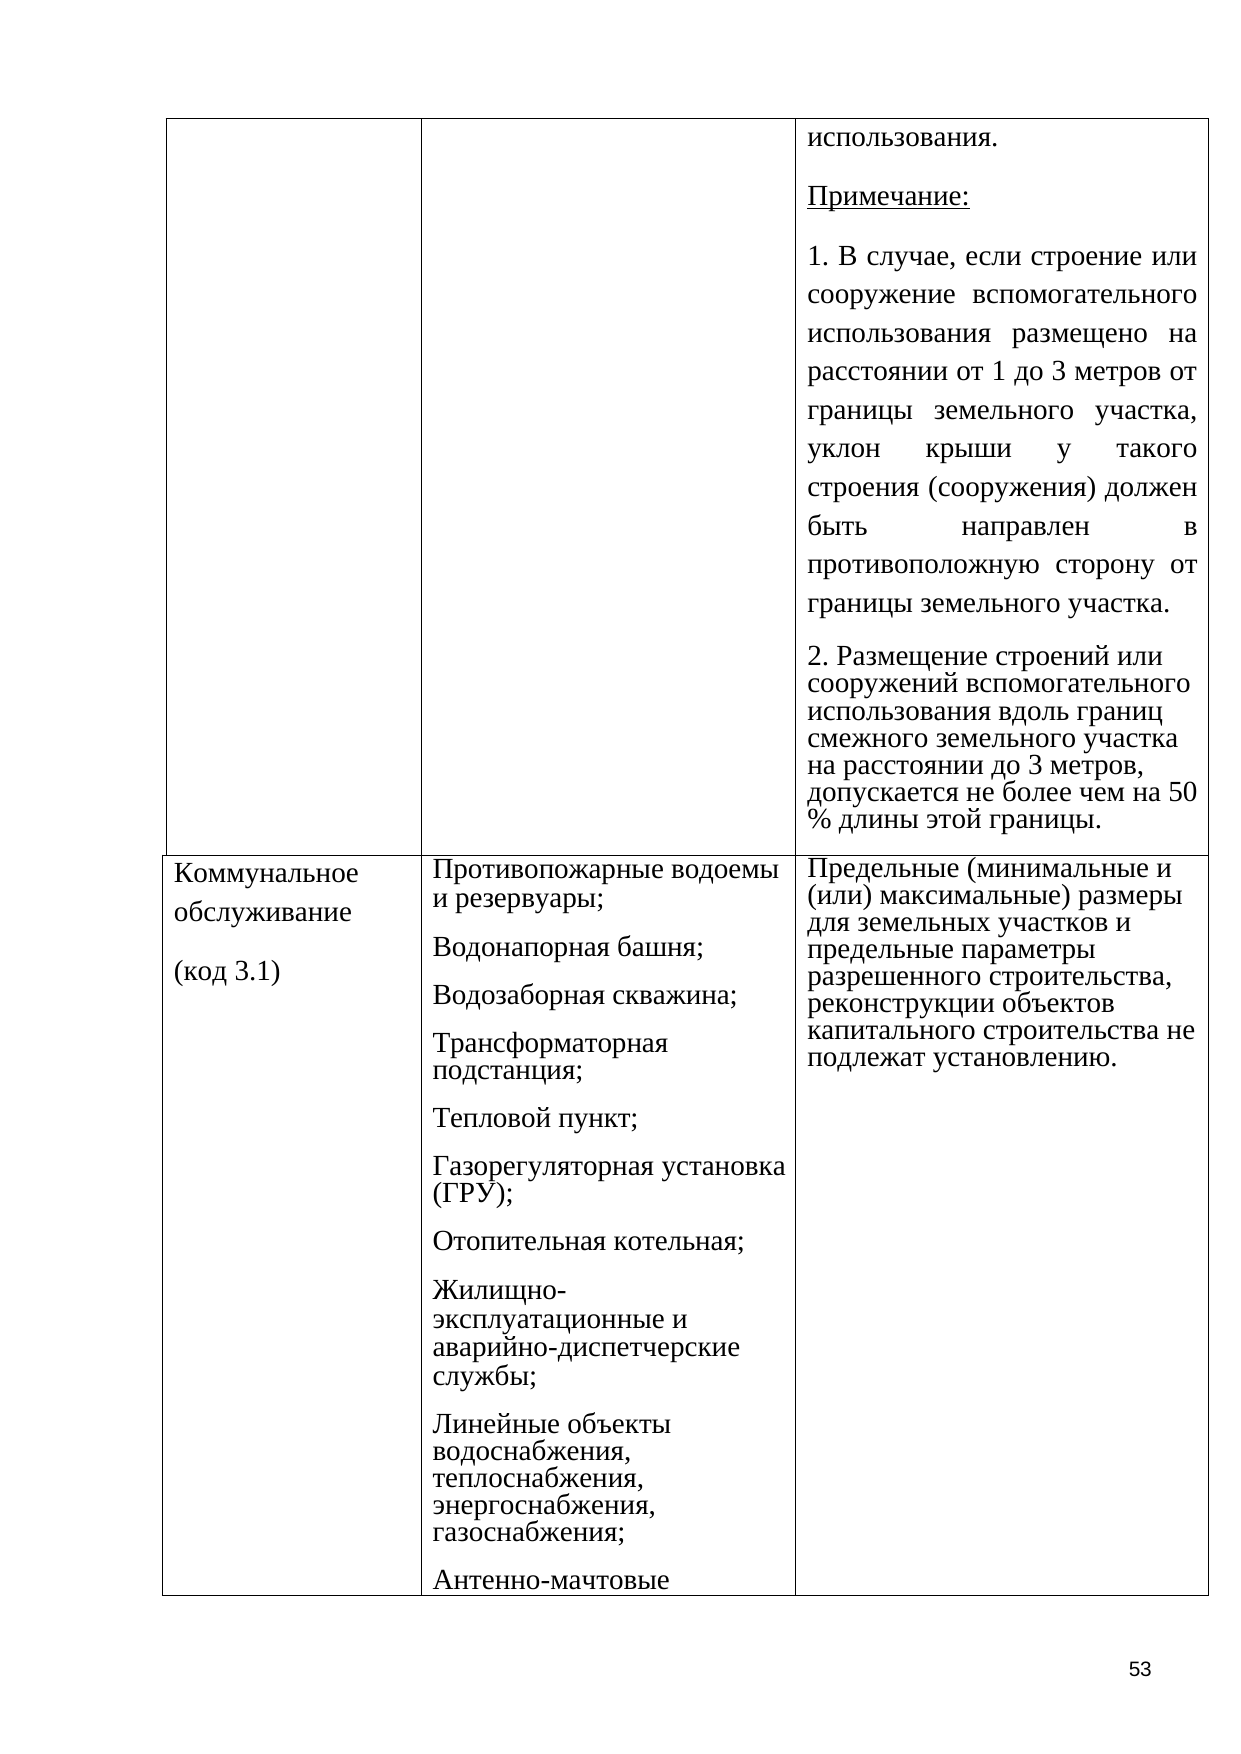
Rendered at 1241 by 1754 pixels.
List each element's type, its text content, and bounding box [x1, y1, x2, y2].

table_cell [163, 856, 421, 1595]
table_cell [796, 119, 1208, 854]
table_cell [167, 119, 421, 854]
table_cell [796, 856, 1208, 1595]
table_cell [422, 119, 795, 854]
